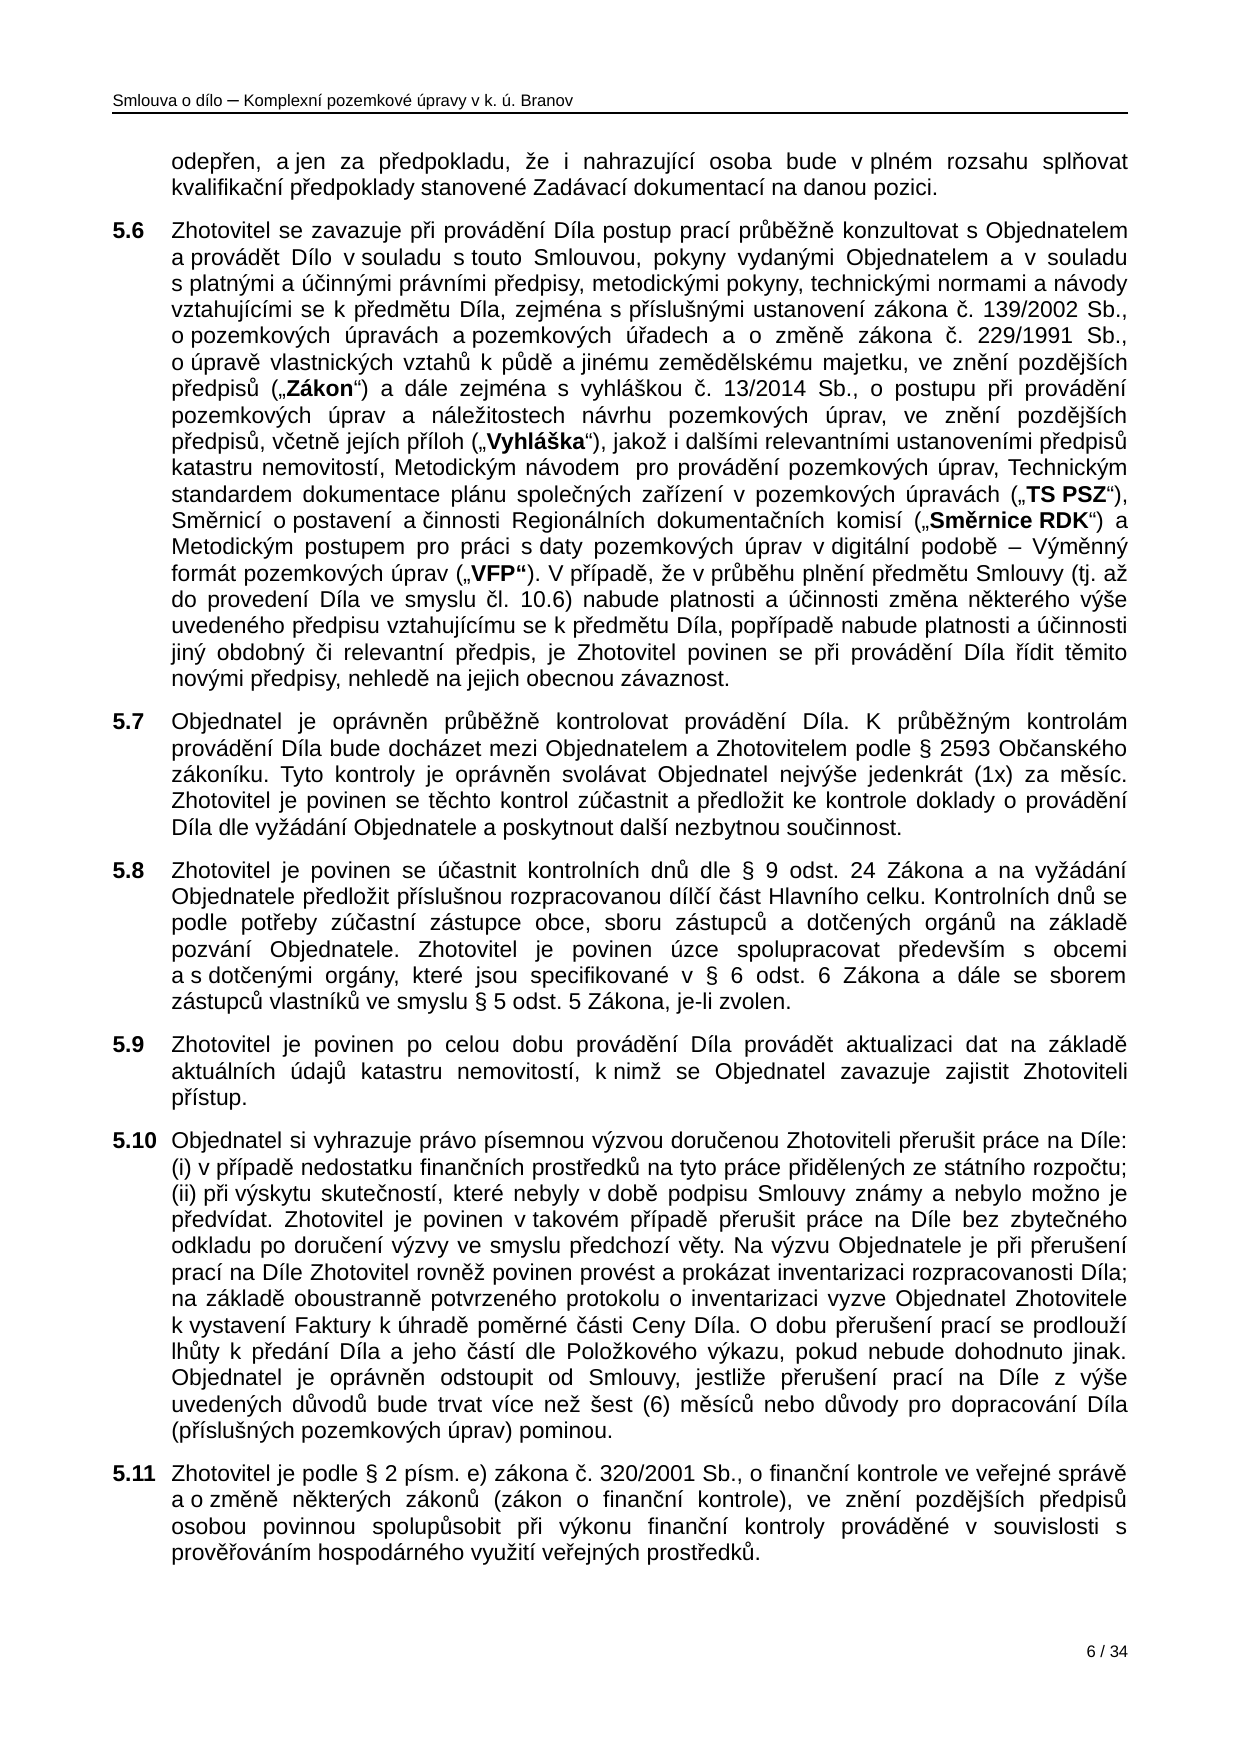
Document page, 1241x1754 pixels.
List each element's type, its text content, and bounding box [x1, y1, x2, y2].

text Zhotovitel se zavazuje při provádění Díla postup prací průběžně konzultovat s Objednatelem a provádět Dílo v souladu s touto Smlouvou, pokyny vydanými Objednatelem a v souladu s platnými a účinnými právními předpisy, metodickými pokyny, technickými normami a návody vztahujícími se k předmětu Díla, zejména s příslušnými ustanovení zákona č. 139/2002 Sb., o pozemkových úpravách a pozemkových úřadech a o změně zákona č. 229/1991 Sb., o úpravě vlastnických vztahů k půdě a jinému zemědělskému majetku, ve znění pozdějších předpisů („Zákon“) a dále zejména s vyhláškou č. 13/2014 Sb., o postupu při provádění pozemkových úprav a náležitostech návrhu pozemkových úprav, ve znění pozdějších předpisů, včetně jejích příloh („Vyhláška“), jakož i dalšími relevantními ustanoveními předpisů katastru nemovitostí, Metodickým návodem pro provádění pozemkových úprav, Technickým standardem dokumentace plánu společných zařízení v pozemkových úpravách („TS PSZ“), Směrnicí o postavení a činnosti Regionálních dokumentačních komisí („Směrnice RDK“) a Metodickým postupem pro práci s daty pozemkových úprav v digitální podobě – Výměnný formát pozemkových úprav („VFP“). V případě, že v průběhu plnění předmětu Smlouvy (tj. až do provedení Díla ve smyslu čl. 10.6) nabude platnosti a účinnosti změna některého výše uvedeného předpisu vztahujícímu se k předmětu Díla, popřípadě nabude platnosti a účinnosti jiný obdobný či relevantní předpis, je Zhotovitel povinen se při provádění Díla řídit těmito novými předpisy, nehledě na jejich obecnou závaznost. [112, 217, 1128, 691]
text Zhotovitel je povinen po celou dobu provádění Díla provádět aktualizaci dat na základě aktuálních údajů katastru nemovitostí, k nimž se Objednatel zavazuje zajistit Zhotoviteli přístup. [112, 1031, 1128, 1110]
text Objednatel je oprávněn průběžně kontrolovat provádění Díla. K průběžným kontrolám provádění Díla bude docházet mezi Objednatelem a Zhotovitelem podle § 2593 Občanského zákoníku. Tyto kontroly je oprávněn svolávat Objednatel nejvýše jedenkrát (1x) za měsíc. Zhotovitel je povinen se těchto kontrol zúčastnit a předložit ke kontrole doklady o provádění Díla dle vyžádání Objednatele a poskytnout další nezbytnou součinnost. [112, 708, 1128, 840]
text Zhotovitel je povinen se účastnit kontrolních dnů dle § 9 odst. 24 Zákona a na vyžádání Objednatele předložit příslušnou rozpracovanou dílčí část Hlavního celku. Kontrolních dnů se podle potřeby zúčastní zástupce obce, sboru zástupců a dotčených orgánů na základě pozvání Objednatele. Zhotovitel je povinen úzce spolupracovat především s obcemi a s dotčenými orgány, které jsou specifikované v § 6 odst. 6 Zákona a dále se sborem zástupců vlastníků ve smyslu § 5 odst. 5 Zákona, je-li zvolen. [112, 857, 1128, 1015]
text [112, 148, 1128, 200]
text Objednatel si vyhrazuje právo písemnou výzvou doručenou Zhotoviteli přerušit práce na Díle: (i) v případě nedostatku finančních prostředků na tyto práce přidělených ze státního rozpočtu; (ii) při výskytu skutečností, které nebyly v době podpisu Smlouvy známy a nebylo možno je předvídat. Zhotovitel je povinen v takovém případě přerušit práce na Díle bez zbytečného odkladu po doručení výzvy ve smyslu předchozí věty. Na výzvu Objednatele je při přerušení prací na Díle Zhotovitel rovněž povinen provést a prokázat inventarizaci rozpracovanosti Díla; na základě oboustranně potvrzeného protokolu o inventarizaci vyzve Objednatel Zhotovitele k vystavení Faktury k úhradě poměrné části Ceny Díla. O dobu přerušení prací se prodlouží lhůty k předání Díla a jeho částí dle Položkového výkazu, pokud nebude dohodnuto jinak. Objednatel je oprávněn odstoupit od Smlouvy, jestliže přerušení prací na Díle z výše uvedených důvodů bude trvat více než šest (6) měsíců nebo důvody pro dopracování Díla (příslušných pozemkových úprav) pominou. [112, 1127, 1128, 1443]
text Zhotovitel je podle § 2 písm. e) zákona č. 320/2001 Sb., o finanční kontrole ve veřejné správě a o změně některých zákonů (zákon o finanční kontrole), ve znění pozdějších předpisů osobou povinnou spolupůsobit při výkonu finanční kontroly prováděné v souvislosti s prověřováním hospodárného využití veřejných prostředků. [112, 1460, 1128, 1565]
